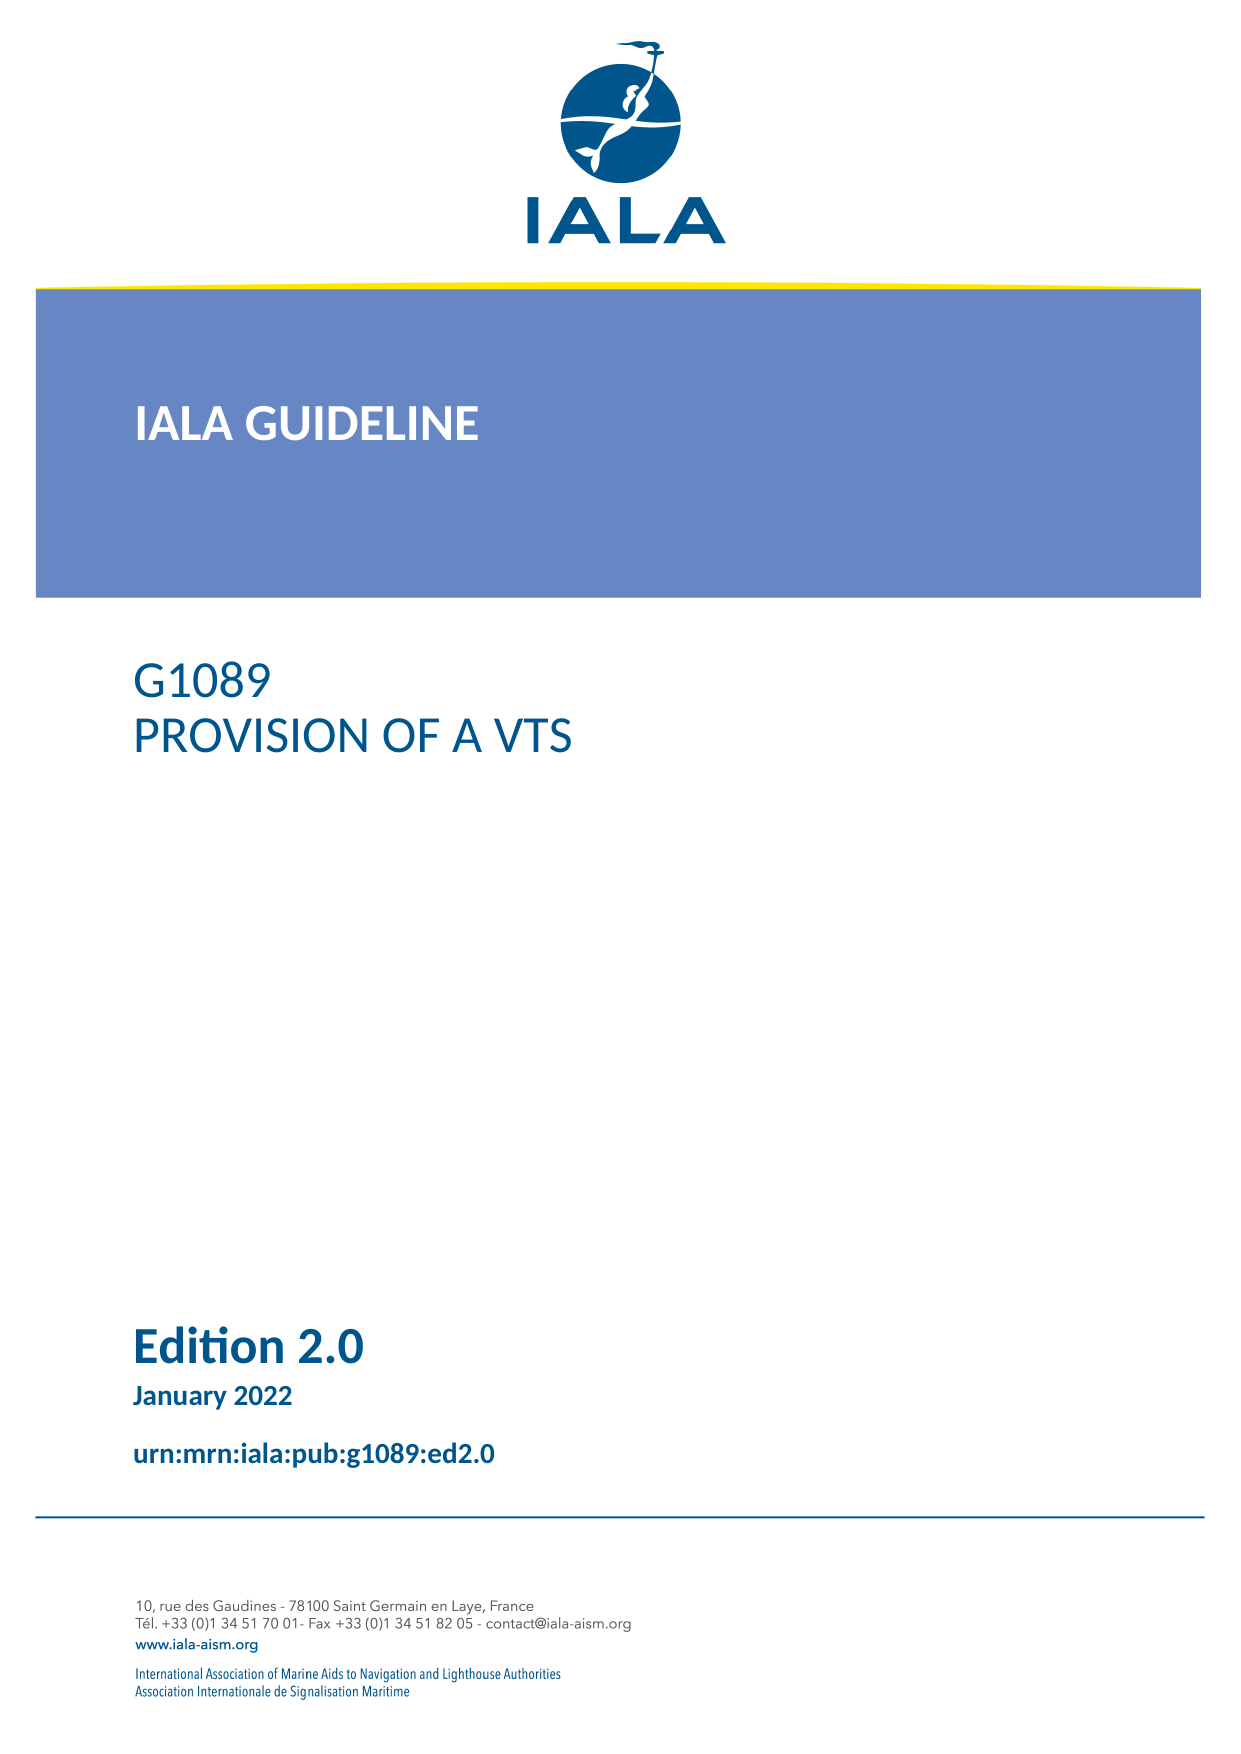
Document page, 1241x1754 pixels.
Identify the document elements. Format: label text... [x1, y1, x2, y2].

picture [129, 1595, 662, 1714]
text Provision of a VTS [133, 711, 1107, 763]
picture [0, 29, 1240, 609]
text January 2022 [133, 1377, 1107, 1412]
table_header IALA Guideline [40, 272, 1014, 579]
text Edition 2.0 [133, 1313, 1107, 1377]
text urn:mrn:iala:pub:g1089:ed2.0 [133, 1435, 1107, 1471]
text G1089 [133, 647, 1107, 711]
